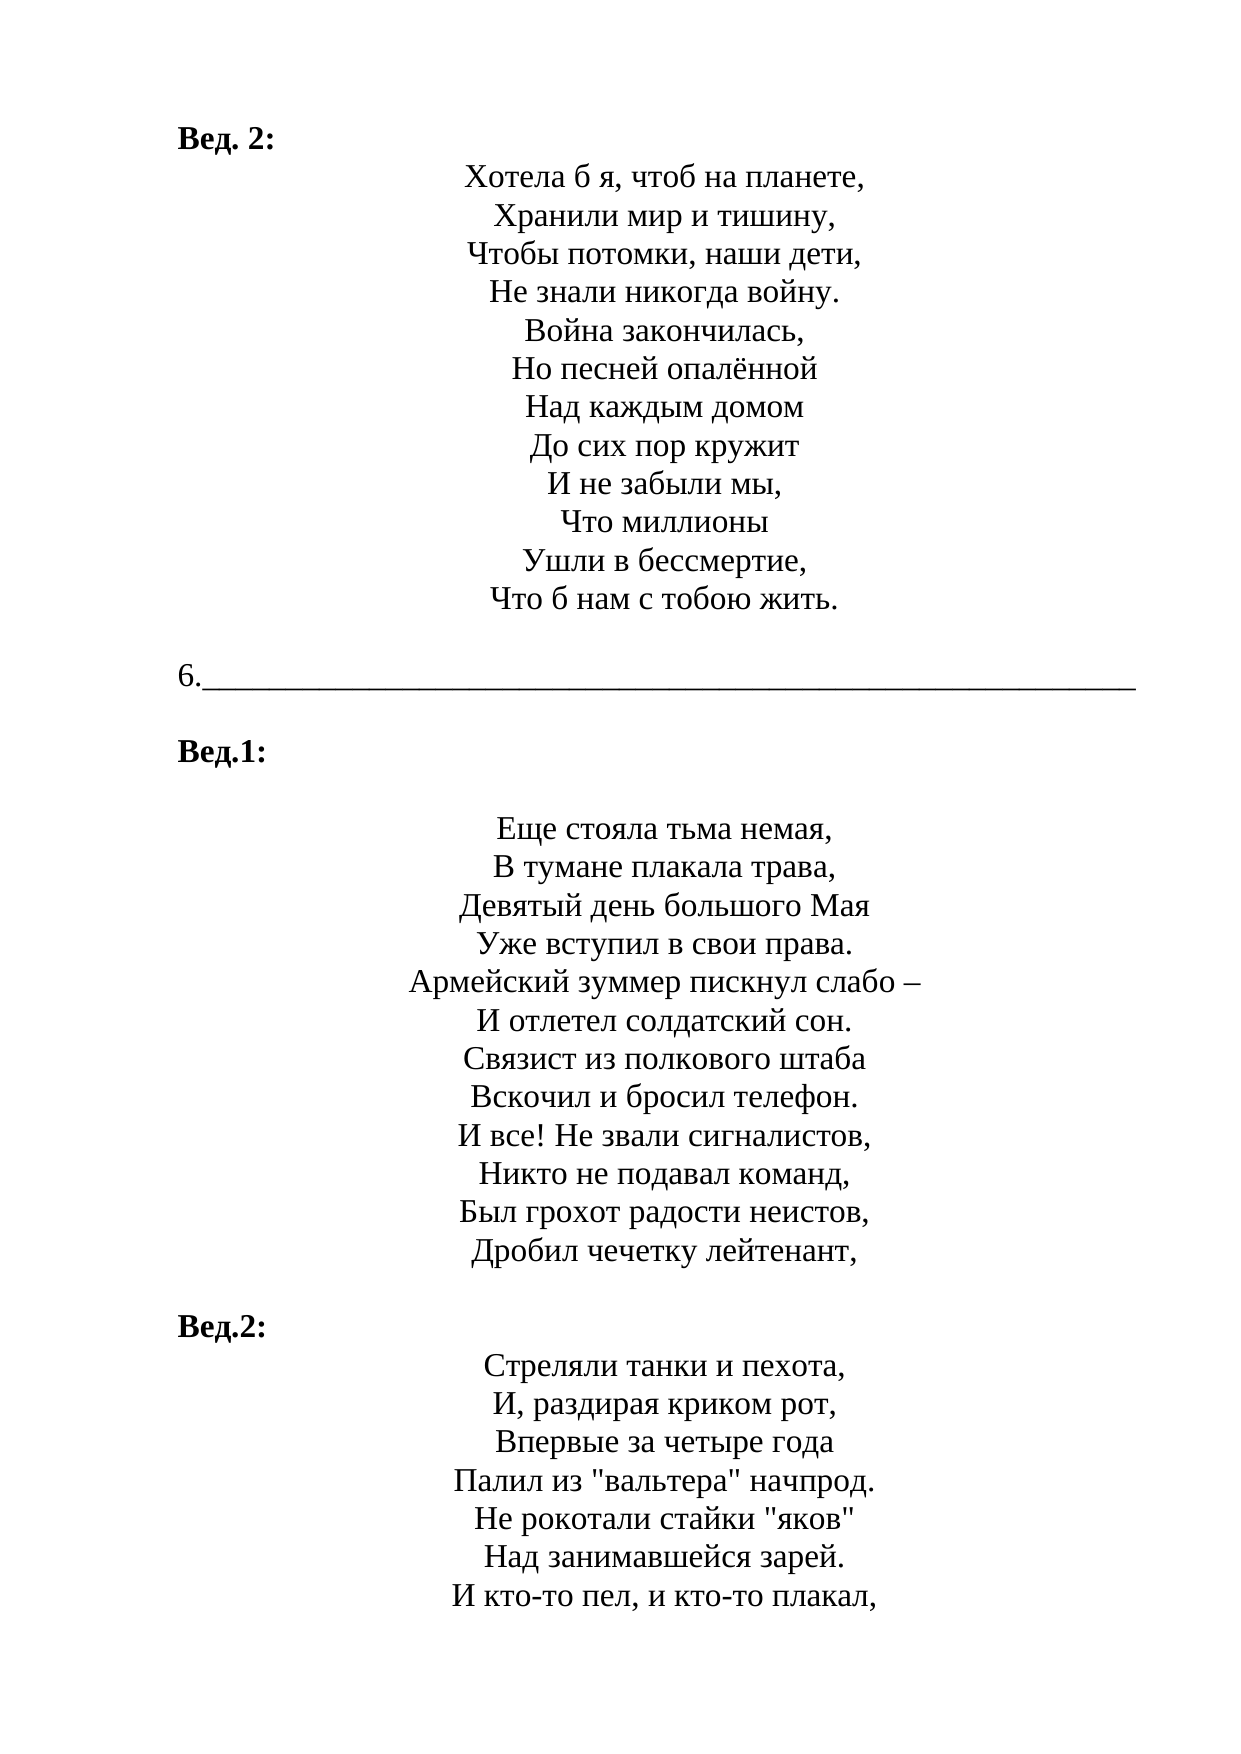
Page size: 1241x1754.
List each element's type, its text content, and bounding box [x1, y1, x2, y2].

text И отлетел солдатский сон. [177, 1000, 1152, 1038]
text Связист из полкового штаба [177, 1038, 1152, 1076]
text До сих пор кружит [177, 425, 1152, 463]
text Над каждым домом [177, 386, 1152, 425]
text Вед.1: [177, 731, 1152, 770]
text И, раздирая криком рот, [177, 1383, 1152, 1421]
text Никто не подавал команд, [177, 1153, 1152, 1191]
text Еще стояла тьма немая, [177, 808, 1152, 846]
text Чтобы потомки, наши дети, [177, 233, 1152, 271]
text Что б нам с тобою жить. [177, 578, 1152, 616]
text Но песней опалённой [177, 348, 1152, 386]
text Стреляли танки и пехота, [177, 1345, 1152, 1383]
text Впервые за четыре года [177, 1421, 1152, 1460]
text Вед.2: [177, 1306, 1152, 1345]
text Не знали никогда войну. [177, 271, 1152, 310]
text Палил из "вальтера" начпрод. [177, 1460, 1152, 1498]
text Был грохот радости неистов, [177, 1191, 1152, 1230]
text И кто-то пел, и кто-то плакал, [177, 1575, 1152, 1613]
text Хранили мир и тишину, [177, 195, 1152, 233]
text Армейский зуммер пискнул слабо – [177, 961, 1152, 1000]
text Война закончилась, [177, 310, 1152, 348]
text Уже вступил в свои права. [177, 923, 1152, 961]
text Что миллионы [177, 501, 1152, 540]
text Вскочил и бросил телефон. [177, 1076, 1152, 1115]
text 6.________________________________________________________ [177, 655, 1152, 693]
text И не забыли мы, [177, 463, 1152, 501]
text Над занимавшейся зарей. [177, 1536, 1152, 1575]
text Вед. 2: [177, 118, 1152, 156]
text Дробил чечетку лейтенант, [177, 1230, 1152, 1268]
text И все! Не звали сигналистов, [177, 1115, 1152, 1153]
text Не рокотали стайки "яков" [177, 1498, 1152, 1536]
text Хотела б я, чтоб на планете, [177, 156, 1152, 195]
text Девятый день большого Мая [177, 885, 1152, 923]
text Ушли в бессмертие, [177, 540, 1152, 578]
text В тумане плакала трава, [177, 846, 1152, 885]
